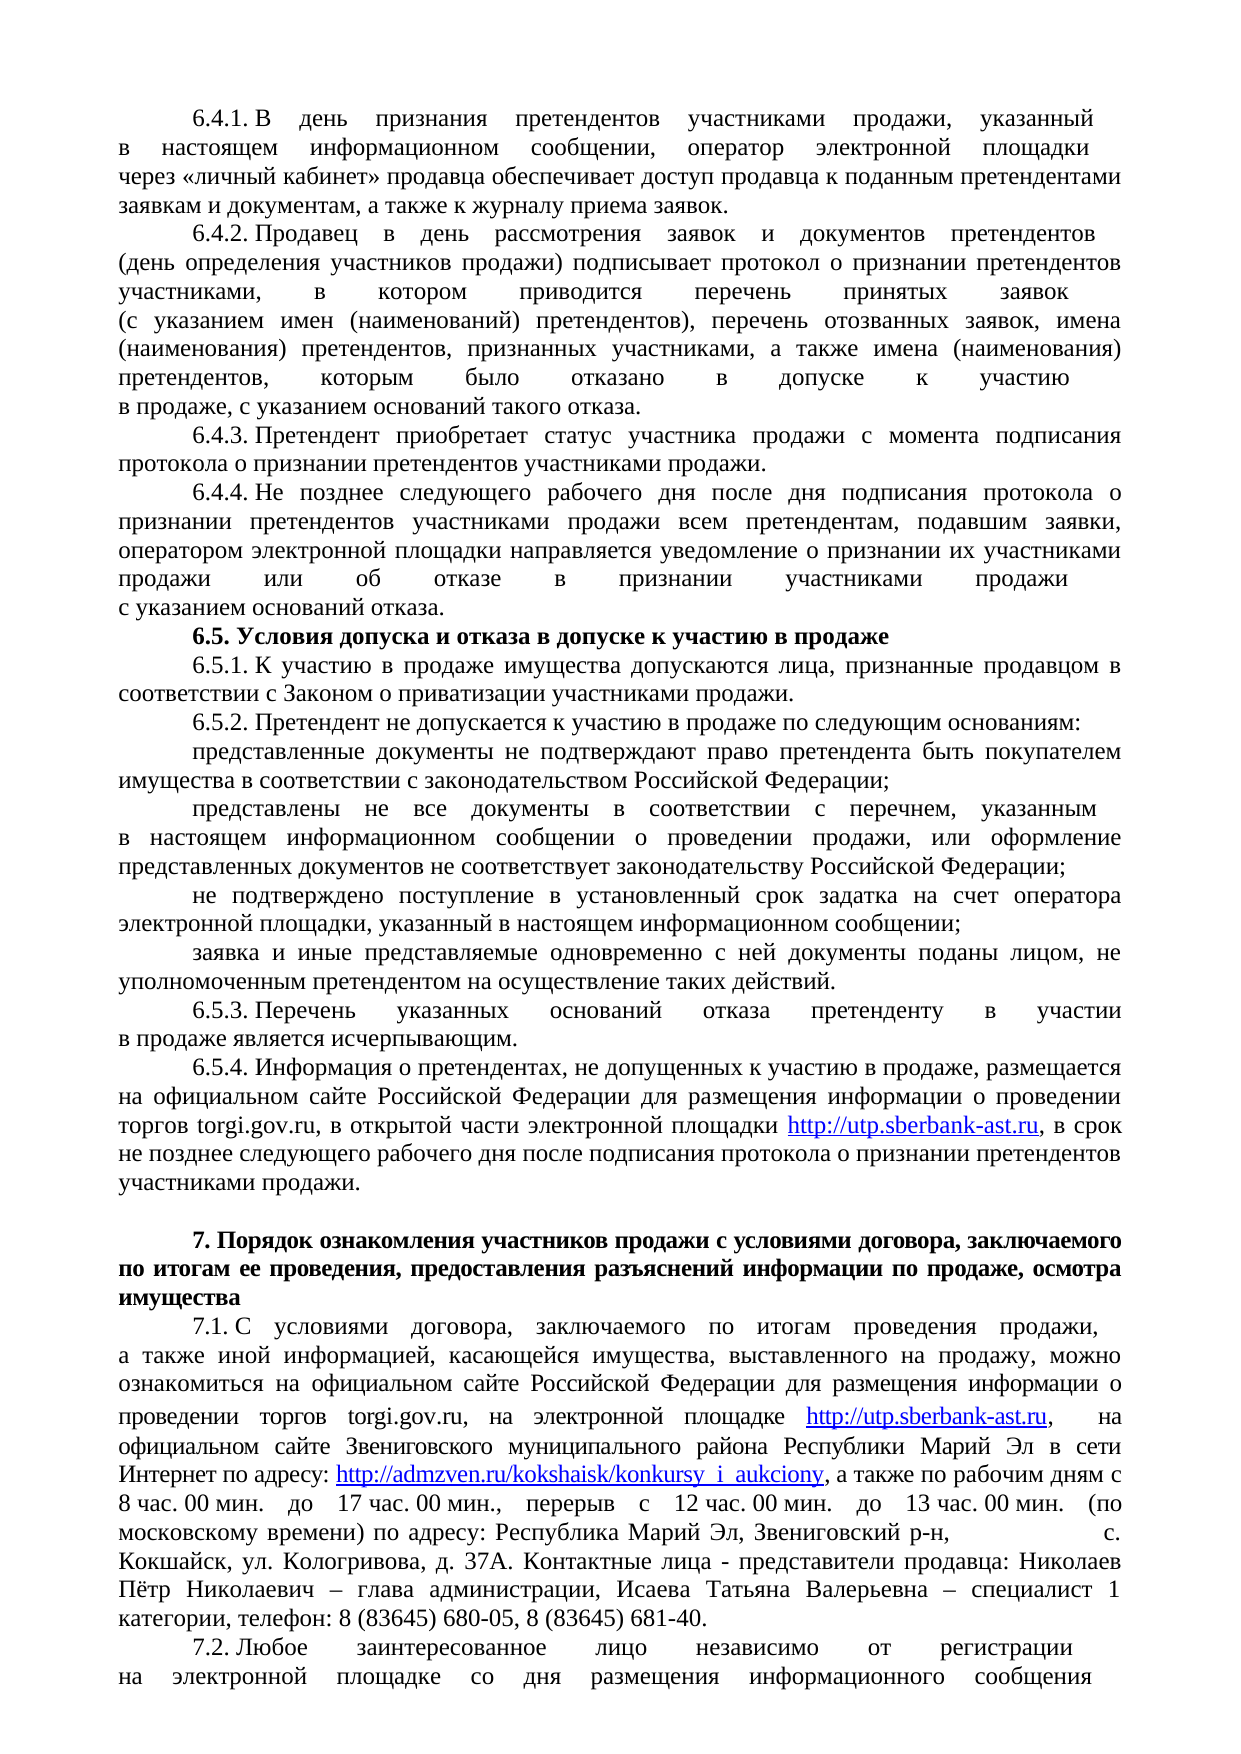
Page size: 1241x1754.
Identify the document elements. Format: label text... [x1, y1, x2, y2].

text 6.4.3. Претендент приобретает статус участника продажи с момента подписания протокола о признании претендентов участниками продажи. [118, 420, 1122, 477]
text 7. Порядок ознакомления участников продажи с условиями договора, заключаемого по итогам ее проведения, предоставления разъяснений информации по продаже, осмотра имущества [118, 1225, 1122, 1311]
text заявка и иные представляемые одновременно с ней документы поданы лицом, не уполномоченным претендентом на осуществление таких действий. [118, 937, 1122, 995]
text 6.5.2. Претендент не допускается к участию в продаже по следующим основаниям: [118, 707, 1122, 736]
text 6.5. Условия допуска и отказа в допуске к участию в продаже [118, 621, 1122, 650]
text 7.1. С условиями договора, заключаемого по итогам проведения продажи, а также иной информацией, касающейся имущества, выставленного на продажу, можно ознакомиться на официальном сайте Российской Федерации для размещения информации о проведении торгов torgi.gov.ru, на электронной площадке http://utp.sberbank-ast.ru, на официальном сайте Звениговского муниципального района Республики Марий Эл в сети Интернет по адресу: http://admzven.ru/kokshaisk/konkursy_i_aukciony, а также по рабочим дням с 8 час. 00 мин. до 17 час. 00 мин., перерыв с 12 час. 00 мин. до 13 час. 00 мин. (по московскому времени) по адресу: Республика Марий Эл, Звениговский р-н, с. Кокшайск, ул. Кологривова, д. 37А. Контактные лица - представители продавца: Николаев Пётр Николаевич – глава администрации, Исаева Татьяна Валерьевна – специалист 1 категории, телефон: 8 (83645) 680-05, 8 (83645) 681-40. [118, 1311, 1122, 1632]
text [118, 1632, 1122, 1689]
text 6.5.1. К участию в продаже имущества допускаются лица, признанные продавцом в соответствии с Законом о приватизации участниками продажи. [118, 650, 1122, 707]
text 6.4.4. Не позднее следующего рабочего дня после дня подписания протокола о признании претендентов участниками продажи всем претендентам, подавшим заявки, оператором электронной площадки направляется уведомление о признании их участниками продажи или об отказе в признании участниками продажи с указанием оснований отказа. [118, 477, 1122, 621]
text 6.4.1. В день признания претендентов участниками продажи, указанный в настоящем информационном сообщении, оператор электронной площадки через «личный кабинет» продавца обеспечивает доступ продавца к поданным претендентами заявкам и документам, а также к журналу приема заявок. [118, 103, 1122, 218]
text не подтверждено поступление в установленный срок задатка на счет оператора электронной площадки, указанный в настоящем информационном сообщении; [118, 880, 1122, 937]
text 6.5.3. Перечень указанных оснований отказа претенденту в участии в продаже является исчерпывающим. [118, 995, 1122, 1052]
text 6.5.4. Информация о претендентах, не допущенных к участию в продаже, размещается на официальном сайте Российской Федерации для размещения информации о проведении торгов torgi.gov.ru, в открытой части электронной площадки http://utp.sberbank-ast.ru, в срок не позднее следующего рабочего дня после подписания протокола о признании претендентов участниками продажи. [118, 1052, 1122, 1196]
text представлены не все документы в соответствии с перечнем, указанным в настоящем информационном сообщении о проведении продажи, или оформление представленных документов не соответствует законодательству Российской Федерации; [118, 793, 1122, 880]
text 6.4.2. Продавец в день рассмотрения заявок и документов претендентов (день определения участников продажи) подписывает протокол о признании претендентов участниками, в котором приводится перечень принятых заявок (с указанием имен (наименований) претендентов), перечень отозванных заявок, имена (наименования) претендентов, признанных участниками, а также имена (наименования) претендентов, которым было отказано в допуске к участию в продаже, с указанием оснований такого отказа. [118, 218, 1122, 420]
text представленные документы не подтверждают право претендента быть покупателем имущества в соответствии с законодательством Российской Федерации; [118, 736, 1122, 793]
